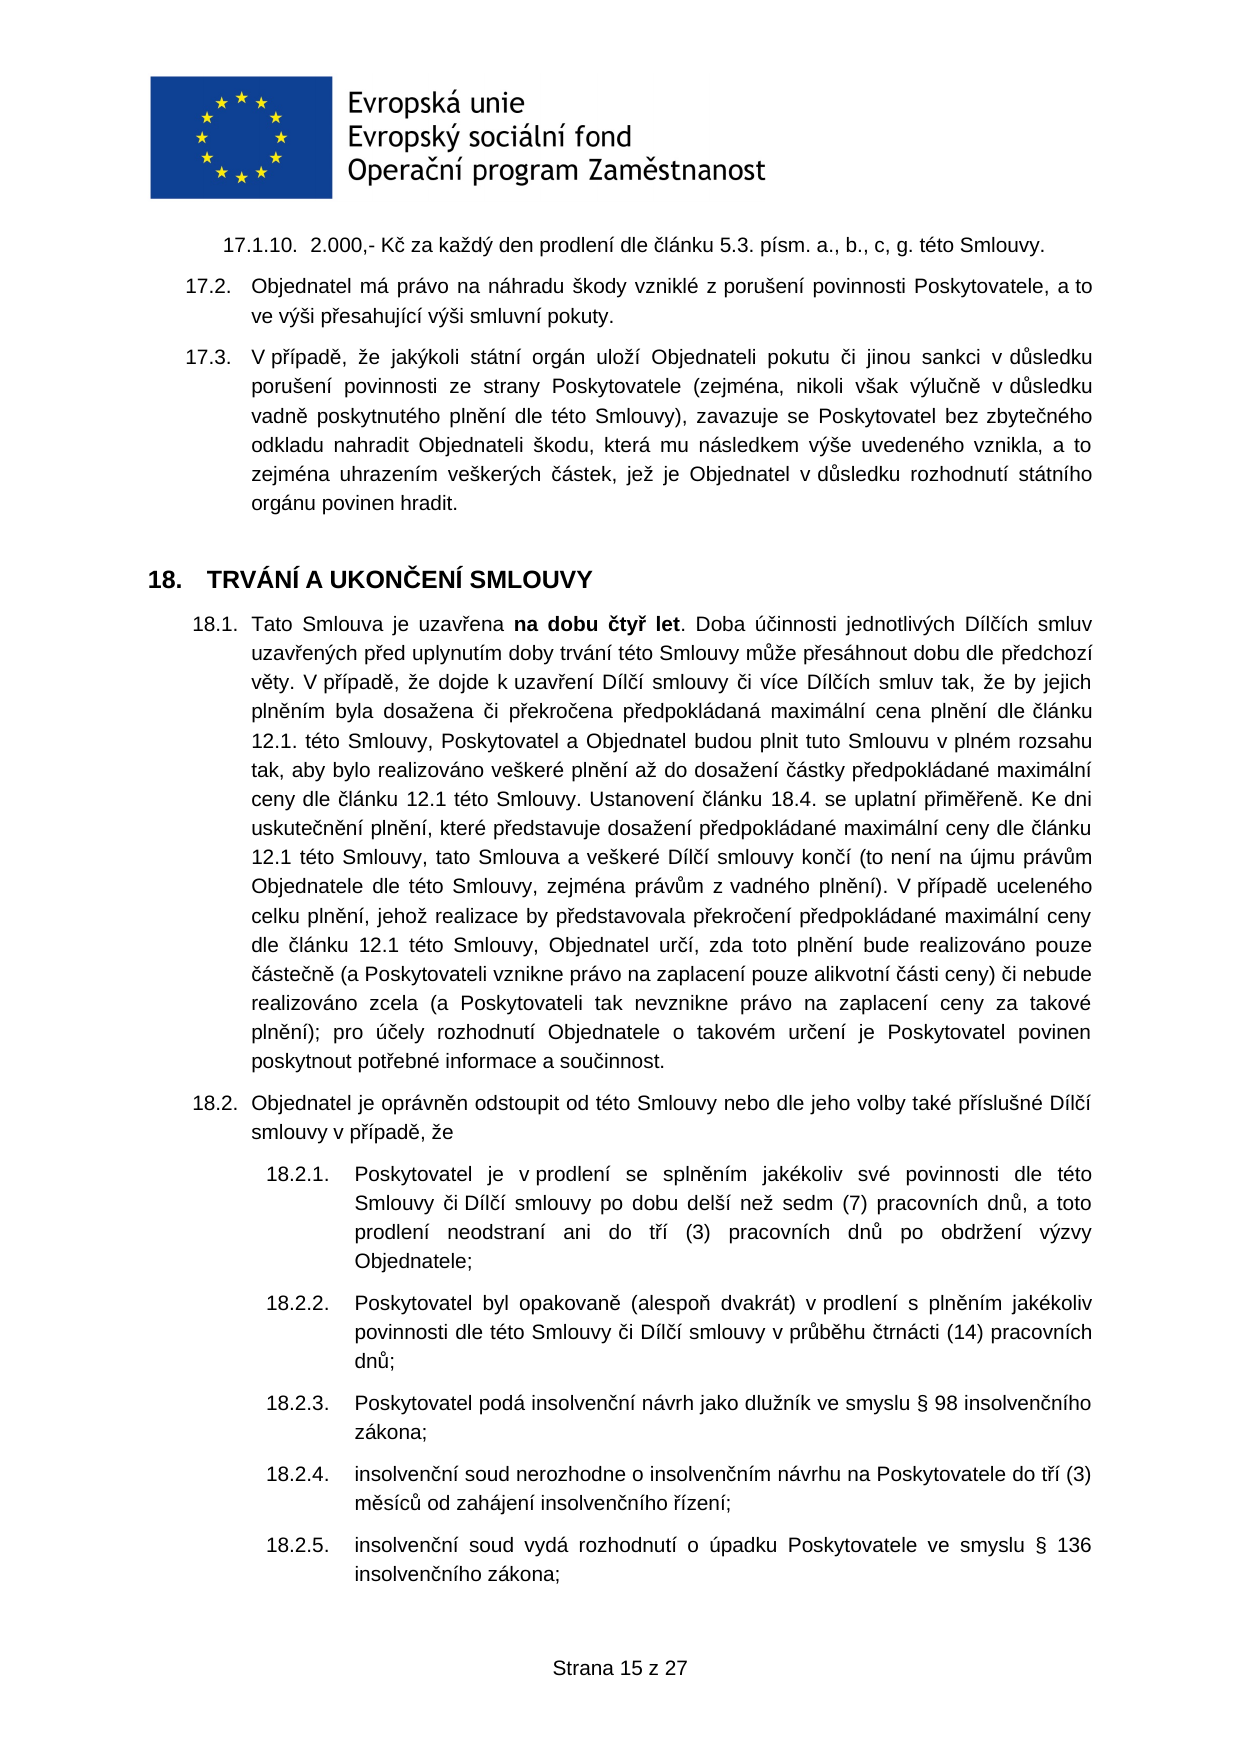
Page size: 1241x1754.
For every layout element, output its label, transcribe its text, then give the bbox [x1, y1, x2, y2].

picture [147, 73, 766, 202]
subtitle Objednatel má právo na náhradu škody vzniklé z porušení povinnosti Poskytovatele, a to ve výši přesahující výši smluvní pokuty. [185, 269, 1093, 327]
subtitle V případě, že jakýkoli státní orgán uloží Objednateli pokutu či jinou sankci v důsledku porušení povinnosti ze strany Poskytovatele (zejména, nikoli však výlučně v důsledku vadně poskytnutého plnění dle této Smlouvy), zavazuje se Poskytovatel bez zbytečného odkladu nahradit Objednateli škodu, která mu následkem výše uvedeného vznikla, a to zejména uhrazením veškerých částek, jež je Objednatel v důsledku rozhodnutí státního orgánu povinen hradit. [185, 340, 1093, 515]
subtitle Tato Smlouva je uzavřena na dobu čtyř let. Doba účinnosti jednotlivých Dílčích smluv uzavřených před uplynutím doby trvání této Smlouvy může přesáhnout dobu dle předchozí věty. V případě, že dojde k uzavření Dílčí smlouvy či více Dílčích smluv tak, že by jejich plněním byla dosažena či překročena předpokládaná maximální cena plnění dle článku 12.1. této Smlouvy, Poskytovatel a Objednatel budou plnit tuto Smlouvu v plném rozsahu tak, aby bylo realizováno veškeré plnění až do dosažení částky předpokládané maximální ceny dle článku 12.1 této Smlouvy. Ustanovení článku 18.4. se uplatní přiměřeně. Ke dni uskutečnění plnění, které představuje dosažení předpokládané maximální ceny dle článku 12.1 této Smlouvy, tato Smlouva a veškeré Dílčí smlouvy končí (to není na újmu právům Objednatele dle této Smlouvy, zejména právům z vadného plnění). V případě uceleného celku plnění, jehož realizace by představovala překročení předpokládané maximální ceny dle článku 12.1 této Smlouvy, Objednatel určí, zda toto plnění bude realizováno pouze částečně (a Poskytovateli vznikne právo na zaplacení pouze alikvotní části ceny) či nebude realizováno zcela (a Poskytovateli tak nevznikne právo na zaplacení ceny za takové plnění); pro účely rozhodnutí Objednatele o takovém určení je Poskytovatel povinen poskytnout potřebné informace a součinnost. [192, 607, 1093, 1073]
subtitle Trvání a ukončení Smlouvy [148, 565, 1093, 594]
subtitle Poskytovatel je v prodlení se splněním jakékoliv své povinnosti dle této Smlouvy či Dílčí smlouvy po dobu delší než sedm (7) pracovních dnů, a toto prodlení neodstraní ani do tří (3) pracovních dnů po obdržení výzvy Objednatele; [266, 1157, 1093, 1273]
list insolvenční soud vydá rozhodnutí o úpadku Poskytovatele ve smyslu § 136 insolvenčního zákona; [266, 1527, 1093, 1586]
list insolvenční soud nerozhodne o insolvenčním návrhu na Poskytovatele do tří (3) měsíců od zahájení insolvenčního řízení; [266, 1457, 1093, 1515]
subtitle 2.000,- Kč za každý den prodlení dle článku 5.3. písm. a., b., c, g. této Smlouvy. [223, 227, 1093, 257]
list Poskytovatel podá insolvenční návrh jako dlužník ve smyslu § 98 insolvenčního zákona; [266, 1386, 1093, 1444]
subtitle Objednatel je oprávněn odstoupit od této Smlouvy nebo dle jeho volby také příslušné Dílčí smlouvy v případě, že [192, 1086, 1093, 1144]
subtitle Poskytovatel byl opakovaně (alespoň dvakrát) v prodlení s plněním jakékoliv povinnosti dle této Smlouvy či Dílčí smlouvy v průběhu čtrnácti (14) pracovních dnů; [266, 1286, 1093, 1373]
